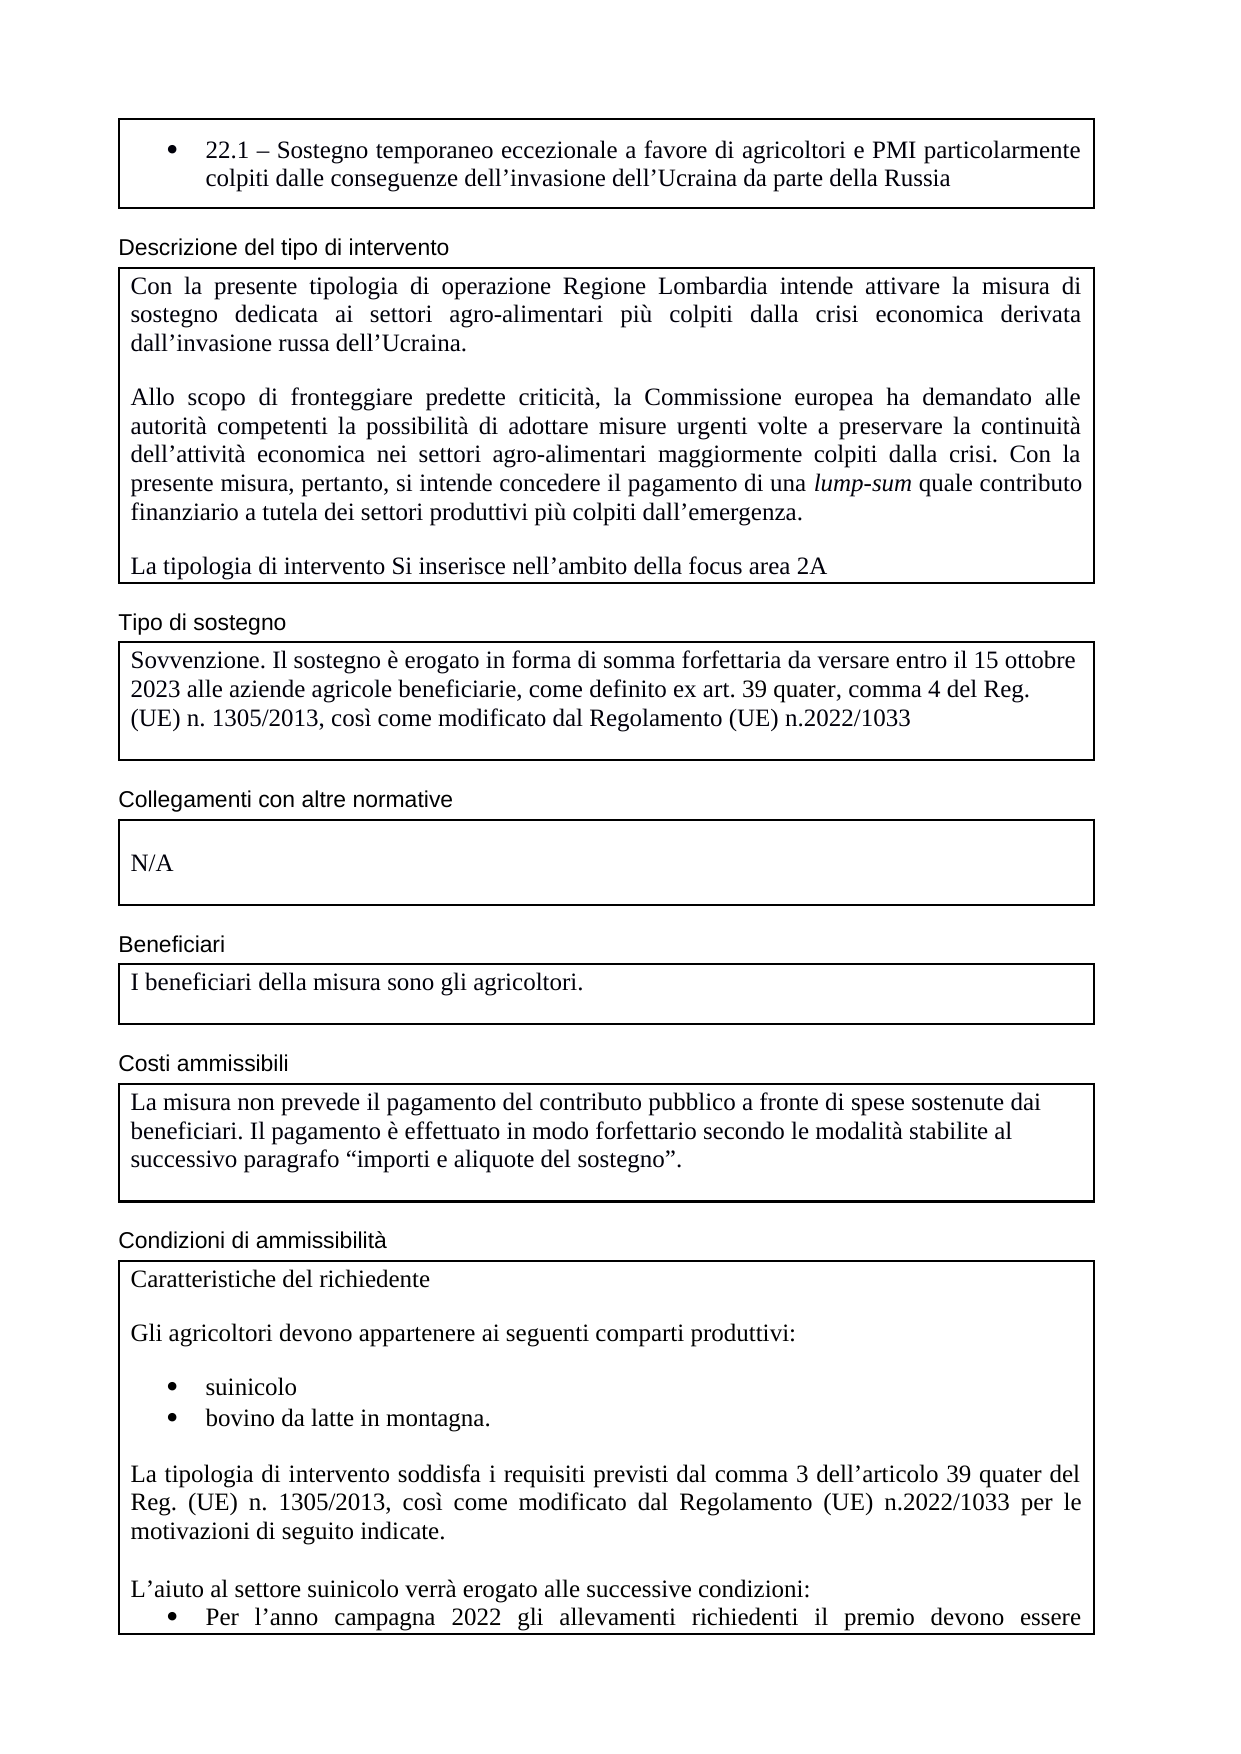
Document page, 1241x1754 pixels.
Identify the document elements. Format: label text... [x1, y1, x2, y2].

subtitle Descrizione del tipo di intervento [118, 234, 1092, 260]
table_header 22.1 – Sostegno temporaneo eccezionale a favore di agricoltori e PMI particolarmente colpiti dalle conseguenze dell’invasione dell’Ucraina da parte della Russia [120, 120, 1093, 207]
table_header Sovvenzione. Il sostegno è erogato in forma di somma forfettaria da versare entro il 15 ottobre 2023 alle aziende agricole beneficiarie, come definito ex art. 39 quater, comma 4 del Reg. (UE) n. 1305/2013, così come modificato dal Regolamento (UE) n.2022/1033 [120, 643, 1093, 759]
table_header N/A [120, 821, 1093, 903]
subtitle Tipo di sostegno [118, 609, 1092, 635]
table_header La misura non prevede il pagamento del contributo pubblico a fronte di spese sostenute dai beneficiari. Il pagamento è effettuato in modo forfettario secondo le modalità stabilite al successivo paragrafo “importi e aliquote del sostegno”. [120, 1085, 1093, 1200]
subtitle Condizioni di ammissibilità [118, 1227, 1092, 1254]
subtitle Costi ammissibili [118, 1050, 1092, 1077]
table_header Con la presente tipologia di operazione Regione Lombardia intende attivare la misura di sostegno dedicata ai settori agro-alimentari più colpiti dalla crisi economica derivata dall’invasione russa dell’Ucraina. Allo scopo di fronteggiare predette criticità, la Commissione europea ha demandato alle autorità competenti la possibilità di adottare misure urgenti volte a preservare la continuità dell’attività economica nei settori agro-alimentari maggiormente colpiti dalla crisi. Con la presente misura, pertanto, si intende concedere il pagamento di una lump-sum quale contributo finanziario a tutela dei settori produttivi più colpiti dall’emergenza. La tipologia di intervento Si inserisce nell’ambito della focus area 2A [120, 269, 1093, 582]
subtitle Beneficiari [118, 931, 1092, 957]
table_header I beneficiari della misura sono gli agricoltori. [120, 965, 1093, 1023]
subtitle Collegamenti con altre normative [118, 786, 1092, 812]
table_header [120, 1262, 1093, 1633]
